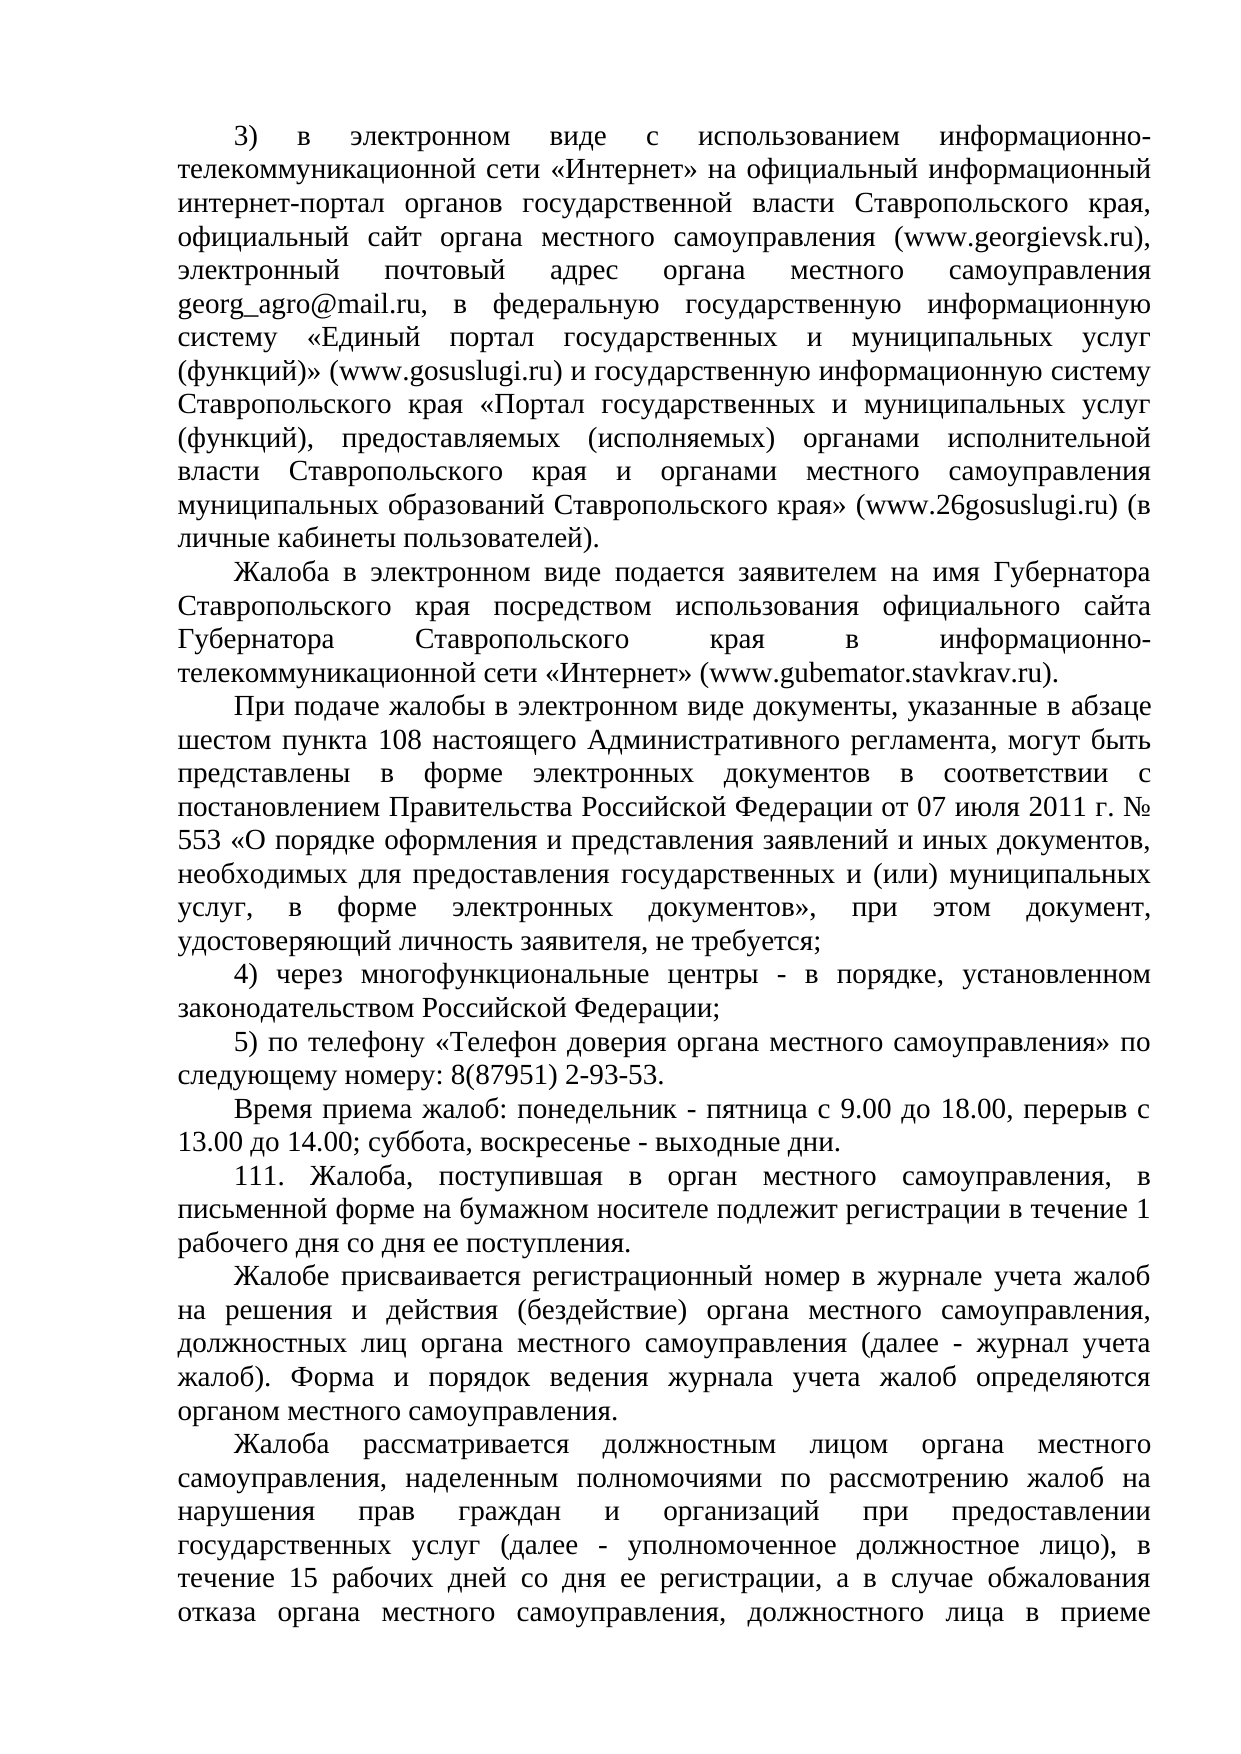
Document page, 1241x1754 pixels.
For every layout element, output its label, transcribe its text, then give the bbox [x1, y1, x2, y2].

text 3) в электронном виде с использованием информационно-телекоммуникационной сети «Интернет» на официальный информационный интернет-портал органов государственной власти Ставропольского края, официальный сайт органа местного самоуправления (www.georgievsk.ru), электронный почтовый адрес органа местного самоуправления georg_agro@mail.ru, в федеральную государственную информационную систему «Единый портал государственных и муниципальных услуг (функций)» (www.gosuslugi.ru) и государственную информационную систему Ставропольского края «Портал государственных и муниципальных услуг (функций), предоставляемых (исполняемых) органами исполнительной власти Ставропольского края и органами местного самоуправления муниципальных образований Ставропольского края» (www.26gosuslugi.ru) (в личные кабинеты пользователей). [177, 118, 1152, 554]
text 4) через многофункциональные центры - в порядке, установленном законодательством Российской Федерации; [177, 957, 1152, 1024]
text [177, 1426, 1152, 1627]
text Время приема жалоб: понедельник - пятница с 9.00 до 18.00, перерыв с 13.00 до 14.00; суббота, воскресенье - выходные дни. [177, 1091, 1152, 1158]
text Жалобе присваивается регистрационный номер в журнале учета жалоб на решения и действия (бездействие) органа местного самоуправления, должностных лиц органа местного самоуправления (далее - журнал учета жалоб). Форма и порядок ведения журнала учета жалоб определяются органом местного самоуправления. [177, 1258, 1152, 1426]
text 5) по телефону «Телефон доверия органа местного самоуправления» по следующему номеру: 8(87951) 2-93-53. [177, 1024, 1152, 1091]
text Жалоба в электронном виде подается заявителем на имя Губернатора Ставропольского края посредством использования официального сайта Губернатора Ставропольского края в информационно-телекоммуникационной сети «Интернет» (www.gubemator.stavkrav.ru). [177, 554, 1152, 688]
text При подаче жалобы в электронном виде документы, указанные в абзаце шестом пункта 108 настоящего Административного регламента, могут быть представлены в форме электронных документов в соответствии с постановлением Правительства Российской Федерации от 07 июля 2011 г. № 553 «О порядке оформления и представления заявлений и иных документов, необходимых для предоставления государственных и (или) муниципальных услуг, в форме электронных документов», при этом документ, удостоверяющий личность заявителя, не требуется; [177, 688, 1152, 957]
text 111. Жалоба, поступившая в орган местного самоуправления, в письменной форме на бумажном носителе подлежит регистрации в течение 1 рабочего дня со дня ее поступления. [177, 1158, 1152, 1258]
